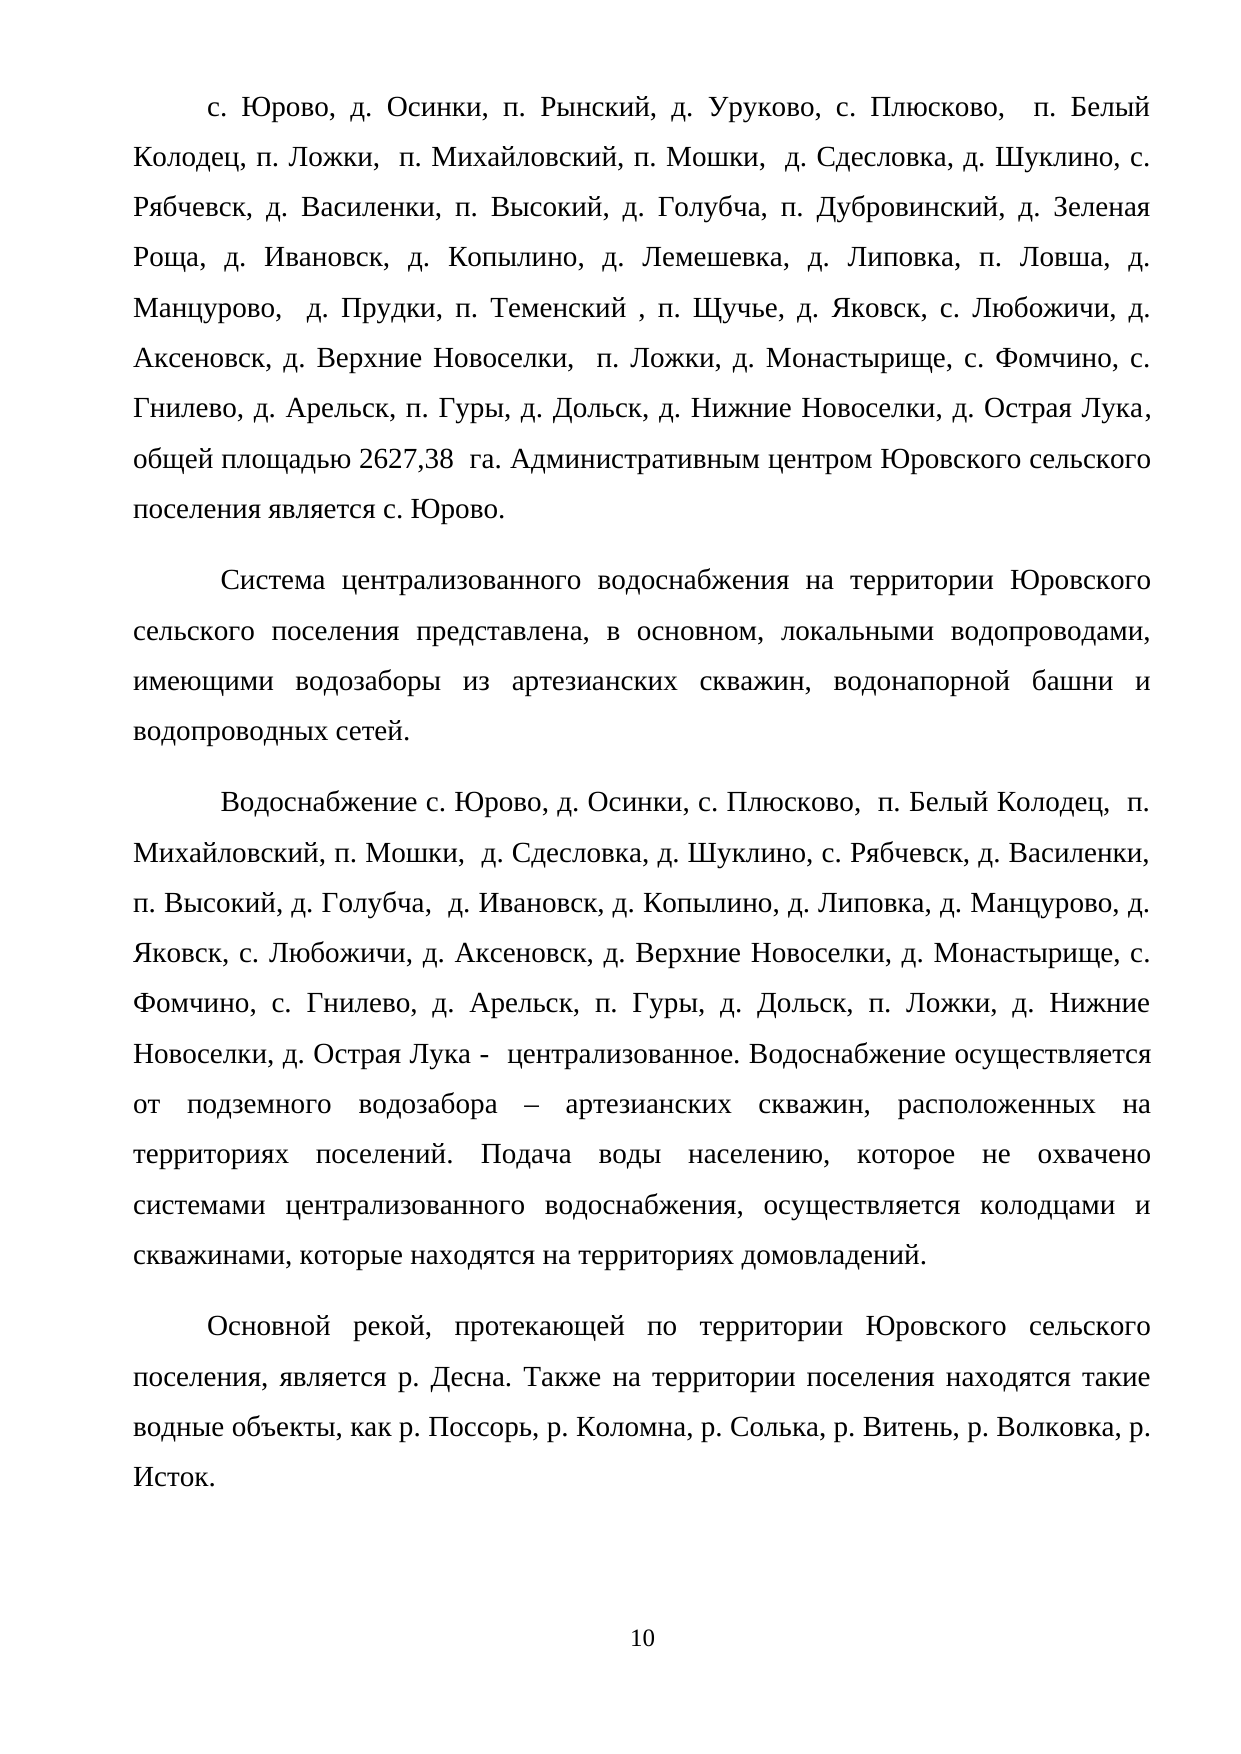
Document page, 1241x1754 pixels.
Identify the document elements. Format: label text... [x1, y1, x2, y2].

text Система централизованного водоснабжения на территории Юровского сельского поселения представлена, в основном, локальными водопроводами, имеющими водозаборы из артезианских скважин, водонапорной башни и водопроводных сетей. [133, 562, 1152, 747]
text Основной рекой, протекающей по территории Юровского сельского поселения, является р. Десна. Также на территории поселения находятся такие водные объекты, как р. Поссорь, р. Коломна, р. Солька, р. Витень, р. Волковка, р. Исток. [133, 1308, 1152, 1493]
text с. Юрово, д. Осинки, п. Рынский, д. Уруково, с. Плюсково, п. Белый Колодец, п. Ложки, п. Михайловский, п. Мошки, д. Сдесловка, д. Шуклино, с. Рябчевск, д. Василенки, п. Высокий, д. Голубча, п. Дубровинский, д. Зеленая Роща, д. Ивановск, д. Копылино, д. Лемешевка, д. Липовка, п. Ловша, д. Манцурово, д. Прудки, п. Теменский , п. Щучье, д. Яковск, с. Любожичи, д. Аксеновск, д. Верхние Новоселки, п. Ложки, д. Монастырище, с. Фомчино, с. Гнилево, д. Арельск, п. Гуры, д. Дольск, д. Нижние Новоселки, д. Острая Лука, общей площадью 2627,38 га. Административным центром Юровского сельского поселения является с. Юрово. [133, 89, 1152, 525]
text Водоснабжение с. Юрово, д. Осинки, с. Плюсково, п. Белый Колодец, п. Михайловский, п. Мошки, д. Сдесловка, д. Шуклино, с. Рябчевск, д. Василенки, п. Высокий, д. Голубча, д. Ивановск, д. Копылино, д. Липовка, д. Манцурово, д. Яковск, с. Любожичи, д. Аксеновск, д. Верхние Новоселки, д. Монастырище, с. Фомчино, с. Гнилево, д. Арельск, п. Гуры, д. Дольск, п. Ложки, д. Нижние Новоселки, д. Острая Лука - централизованное. Водоснабжение осуществляется от подземного водозабора – артезианских скважин, расположенных на территориях поселений. Подача воды населению, которое не охвачено системами централизованного водоснабжения, осуществляется колодцами и скважинами, которые находятся на территориях домовладений. [133, 784, 1152, 1271]
